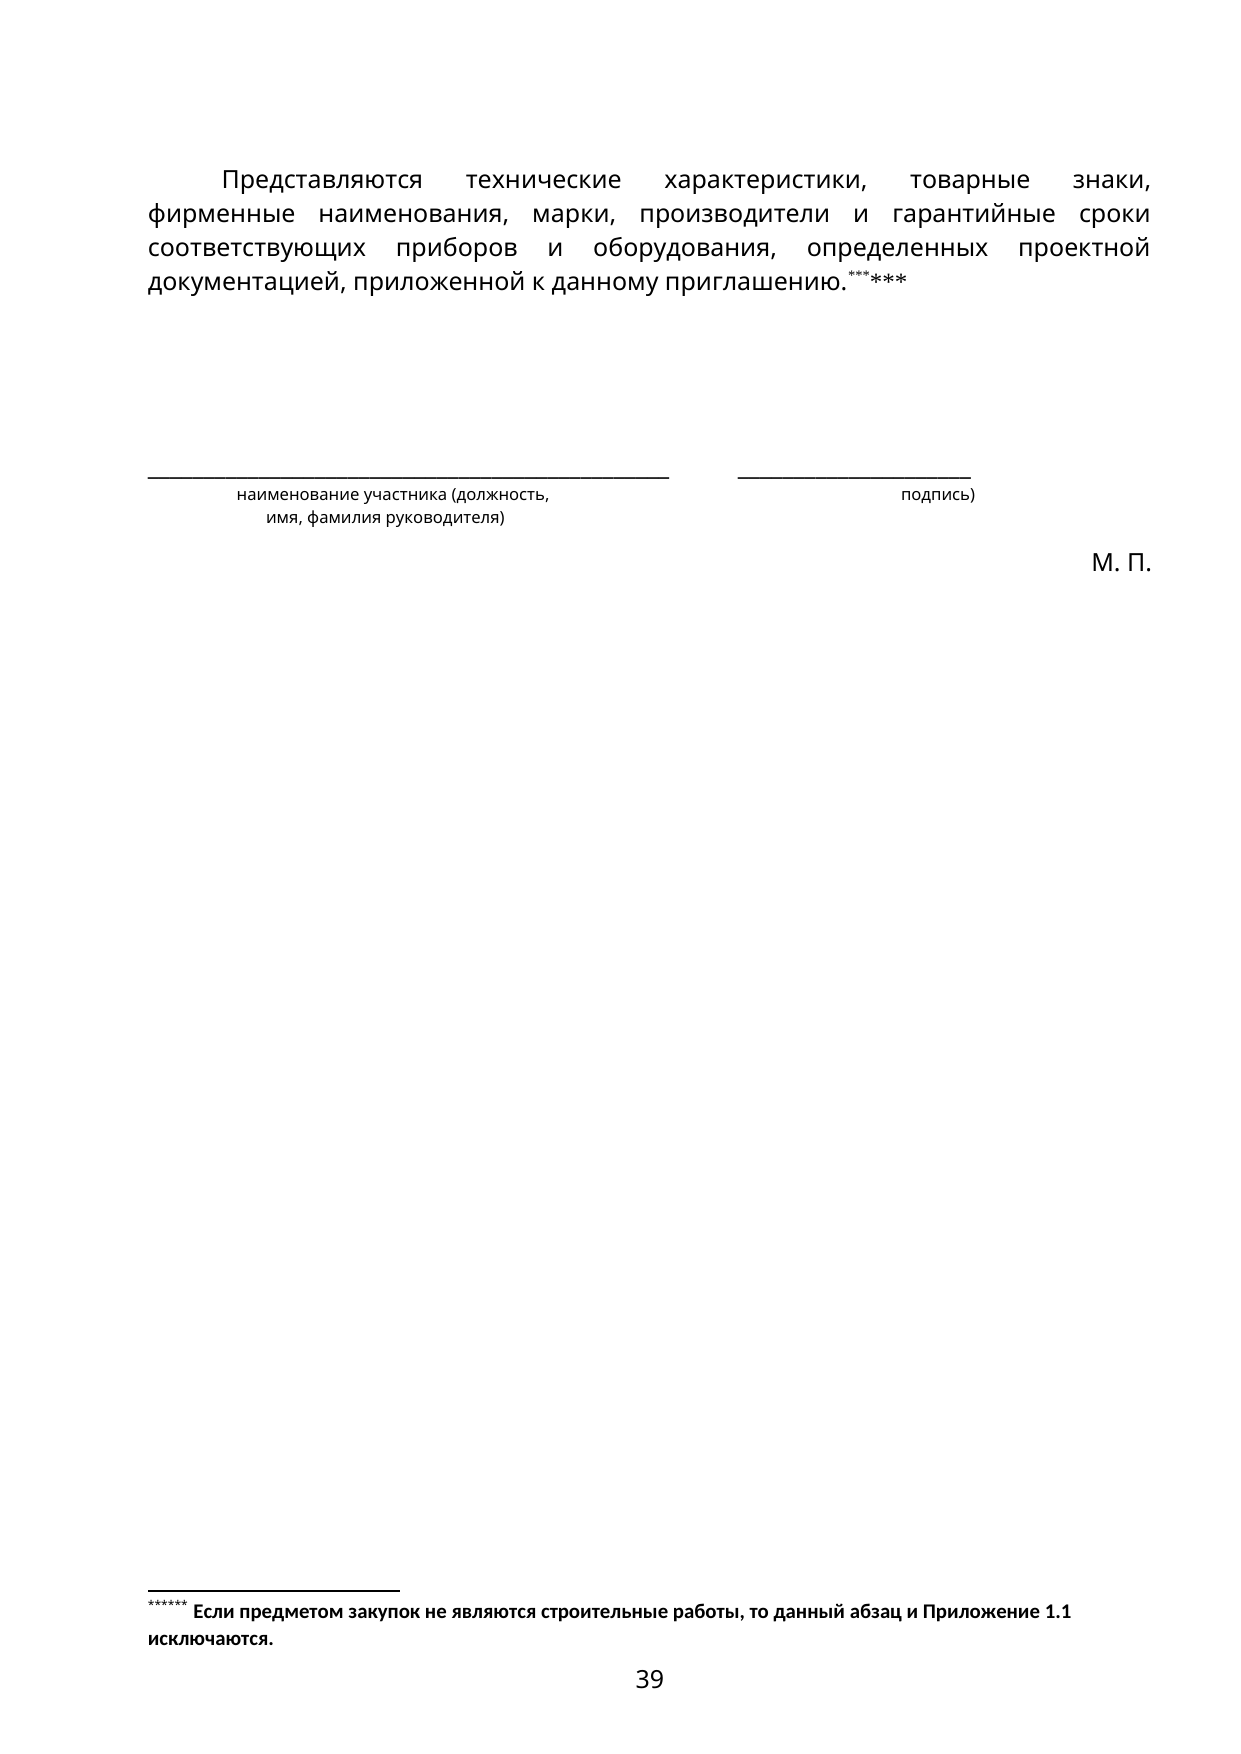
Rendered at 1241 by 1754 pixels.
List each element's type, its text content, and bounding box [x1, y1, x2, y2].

text имя, фамилия руководителя) [266, 506, 1152, 528]
text М. П. [148, 545, 1152, 579]
text наименование участника (должность, подпись) [236, 483, 1152, 506]
text Представляются технические характеристики, товарные знаки, фирменные наименования, марки, производители и гарантийные сроки соответствующих приборов и оборудования, определенных проектной документацией, приложенной к данному приглашению.*** [148, 162, 1152, 298]
text _______________________________________________ _____________________ [148, 449, 1152, 483]
